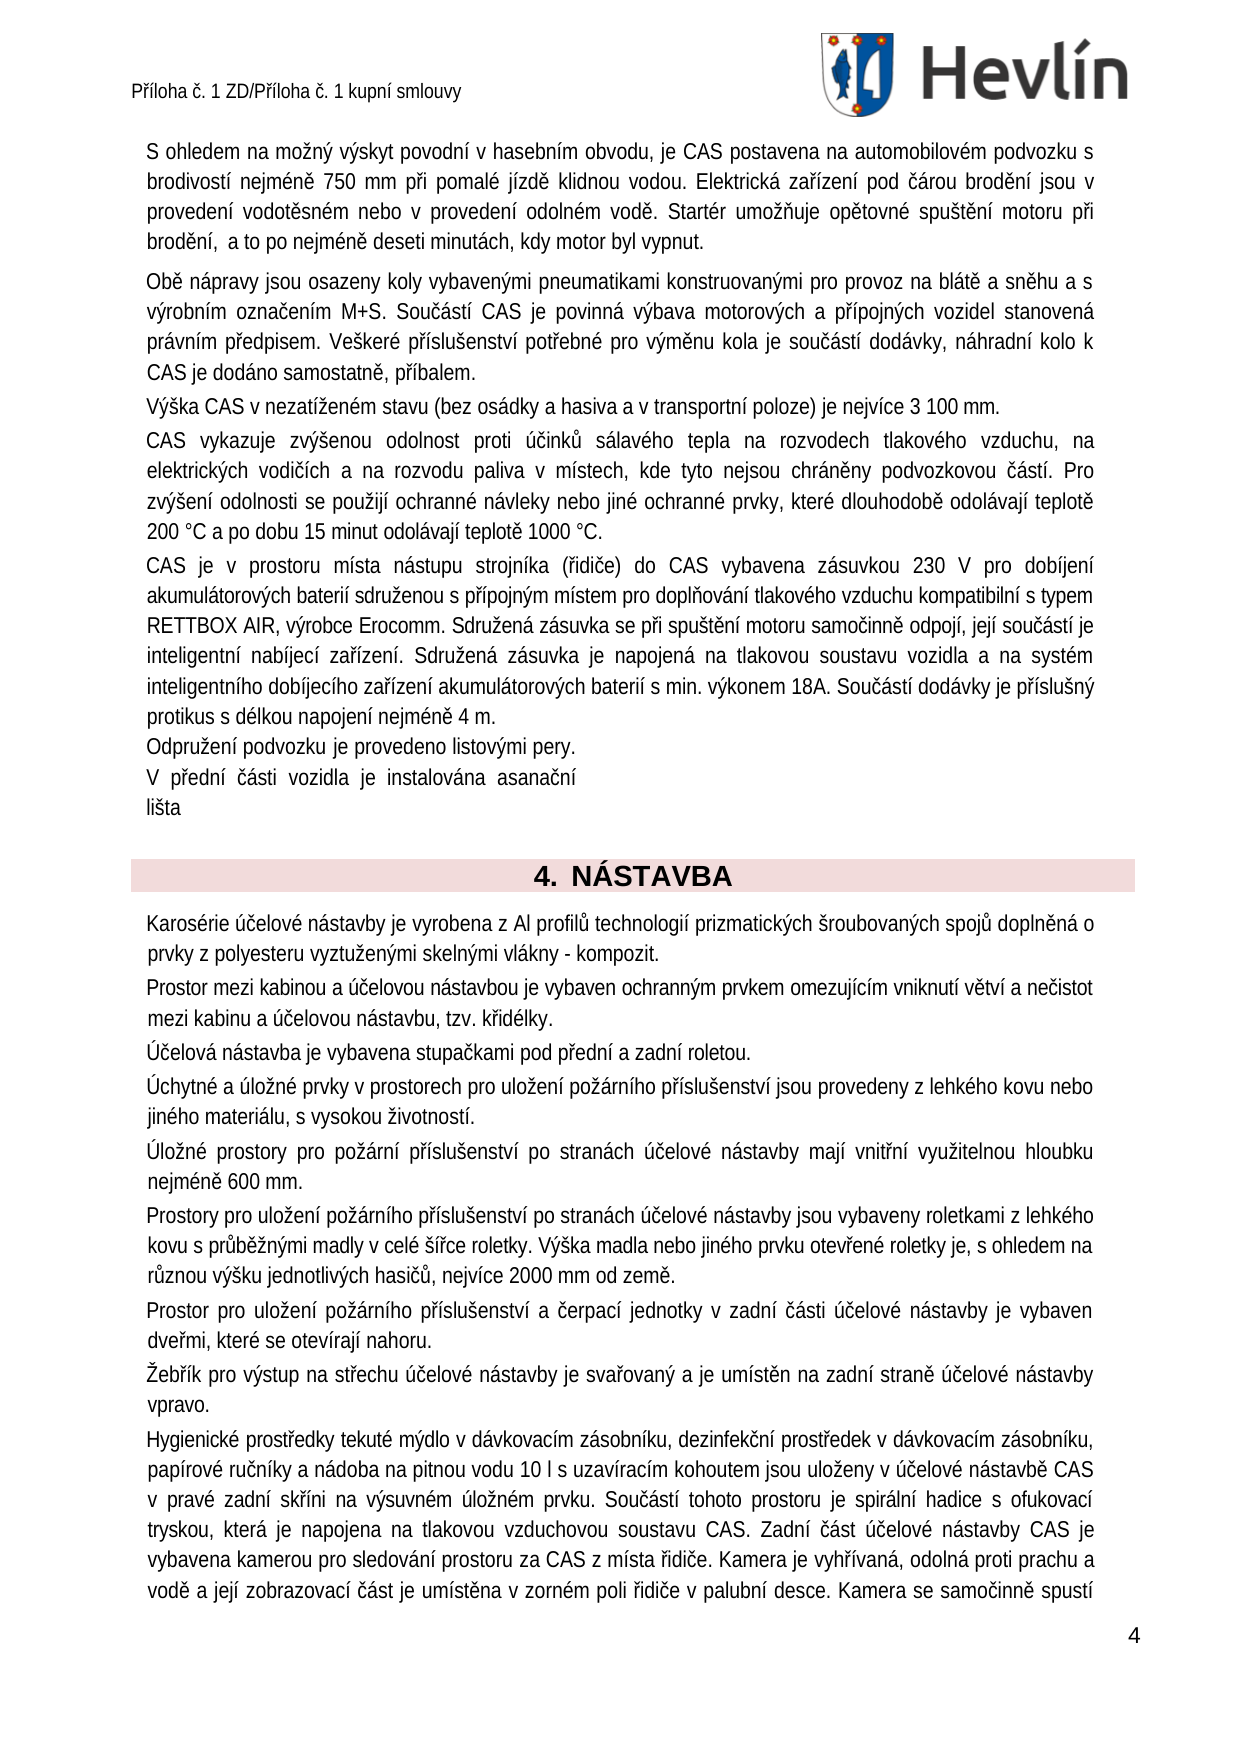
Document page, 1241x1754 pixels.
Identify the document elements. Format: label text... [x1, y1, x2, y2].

text Obě nápravy jsou osazeny koly vybavenými pneumatikami konstruovanými pro provoz na blátě a sněhu a s výrobním označením M+S. Součástí CAS je povinná výbava motorových a přípojných vozidel stanovená právním předpisem. Veškeré příslušenství potřebné pro výměnu kola je součástí dodávky, náhradní kolo k CAS je dodáno samostatně, příbalem. [146, 268, 1095, 385]
text Úložné prostory pro požární příslušenství po stranách účelové nástavby mají vnitřní využitelnou hloubku nejméně 600 mm. [146, 1138, 1095, 1194]
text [146, 1426, 1095, 1603]
text Odpružení podvozku je provedeno listovými pery. V přední části vozidla je instalována asanační lišta [146, 733, 576, 820]
picture [815, 29, 1137, 121]
text Účelová nástavba je vybavena stupačkami pod přední a zadní roletou. [146, 1039, 1140, 1065]
text Karosérie účelové nástavby je vyrobena z Al profilů technologií prizmatických šroubovaných spojů doplněná o prvky z polyesteru vyztuženými skelnými vlákny - kompozit. [146, 910, 1095, 966]
text CAS je v prostoru místa nástupu strojníka (řidiče) do CAS vybavena zásuvkou 230 V pro dobíjení akumulátorových baterií sdruženou s přípojným místem pro doplňování tlakového vzduchu kompatibilní s typem RETTBOX AIR, výrobce Erocomm. Sdružená zásuvka se při spuštění motoru samočinně odpojí, její součástí je inteligentní nabíjecí zařízení. Sdružená zásuvka je napojená na tlakovou soustavu vozidla a na systém inteligentního dobíjecího zařízení akumulátorových baterií s min. výkonem 18A. Součástí dodávky je příslušný protikus s délkou napojení nejméně 4 m. [146, 552, 1095, 729]
text Prostor pro uložení požárního příslušenství a čerpací jednotky v zadní části účelové nástavby je vybaven dveřmi, které se otevírají nahoru. [146, 1297, 1094, 1353]
text S ohledem na možný výskyt povodní v hasebním obvodu, je CAS postavena na automobilovém podvozku s brodivostí nejméně 750 mm při pomalé jízdě klidnou vodou. Elektrická zařízení pod čárou brodění jsou v provedení vodotěsném nebo v provedení odolném vodě. Startér umožňuje opětovné spuštění motoru při brodění, a to po nejméně deseti minutách, kdy motor byl vypnut. [146, 138, 1095, 254]
text Prostor mezi kabinou a účelovou nástavbou je vybaven ochranným prvkem omezujícím vniknutí větví a nečistot mezi kabinu a účelovou nástavbu, tzv. křidélky. [146, 974, 1094, 1031]
text CAS vykazuje zvýšenou odolnost proti účinků sálavého tepla na rozvodech tlakového vzduchu, na elektrických vodičích a na rozvodu paliva v místech, kde tyto nejsou chráněny podvozkovou částí. Pro zvýšení odolnosti se použijí ochranné návleky nebo jiné ochranné prvky, které dlouhodobě odolávají teplotě 200 °C a po dobu 15 minut odolávají teplotě 1000 °C. [146, 427, 1094, 544]
subtitle NÁSTAVBA [131, 859, 1135, 892]
text Výška CAS v nezatíženém stavu (bez osádky a hasiva a v transportní poloze) je nejvíce 3 100 mm. [146, 393, 1140, 419]
text Úchytné a úložné prvky v prostorech pro uložení požárního příslušenství jsou provedeny z lehkého kovu nebo jiného materiálu, s vysokou životností. [146, 1073, 1094, 1130]
text Žebřík pro výstup na střechu účelové nástavby je svařovaný a je umístěn na zadní straně účelové nástavby vpravo. [146, 1361, 1095, 1418]
text Prostory pro uložení požárního příslušenství po stranách účelové nástavby jsou vybaveny roletkami z lehkého kovu s průběžnými madly v celé šířce roletky. Výška madla nebo jiného prvku otevřené roletky je, s ohledem na různou výšku jednotlivých hasičů, nejvíce 2000 mm od země. [146, 1202, 1094, 1289]
